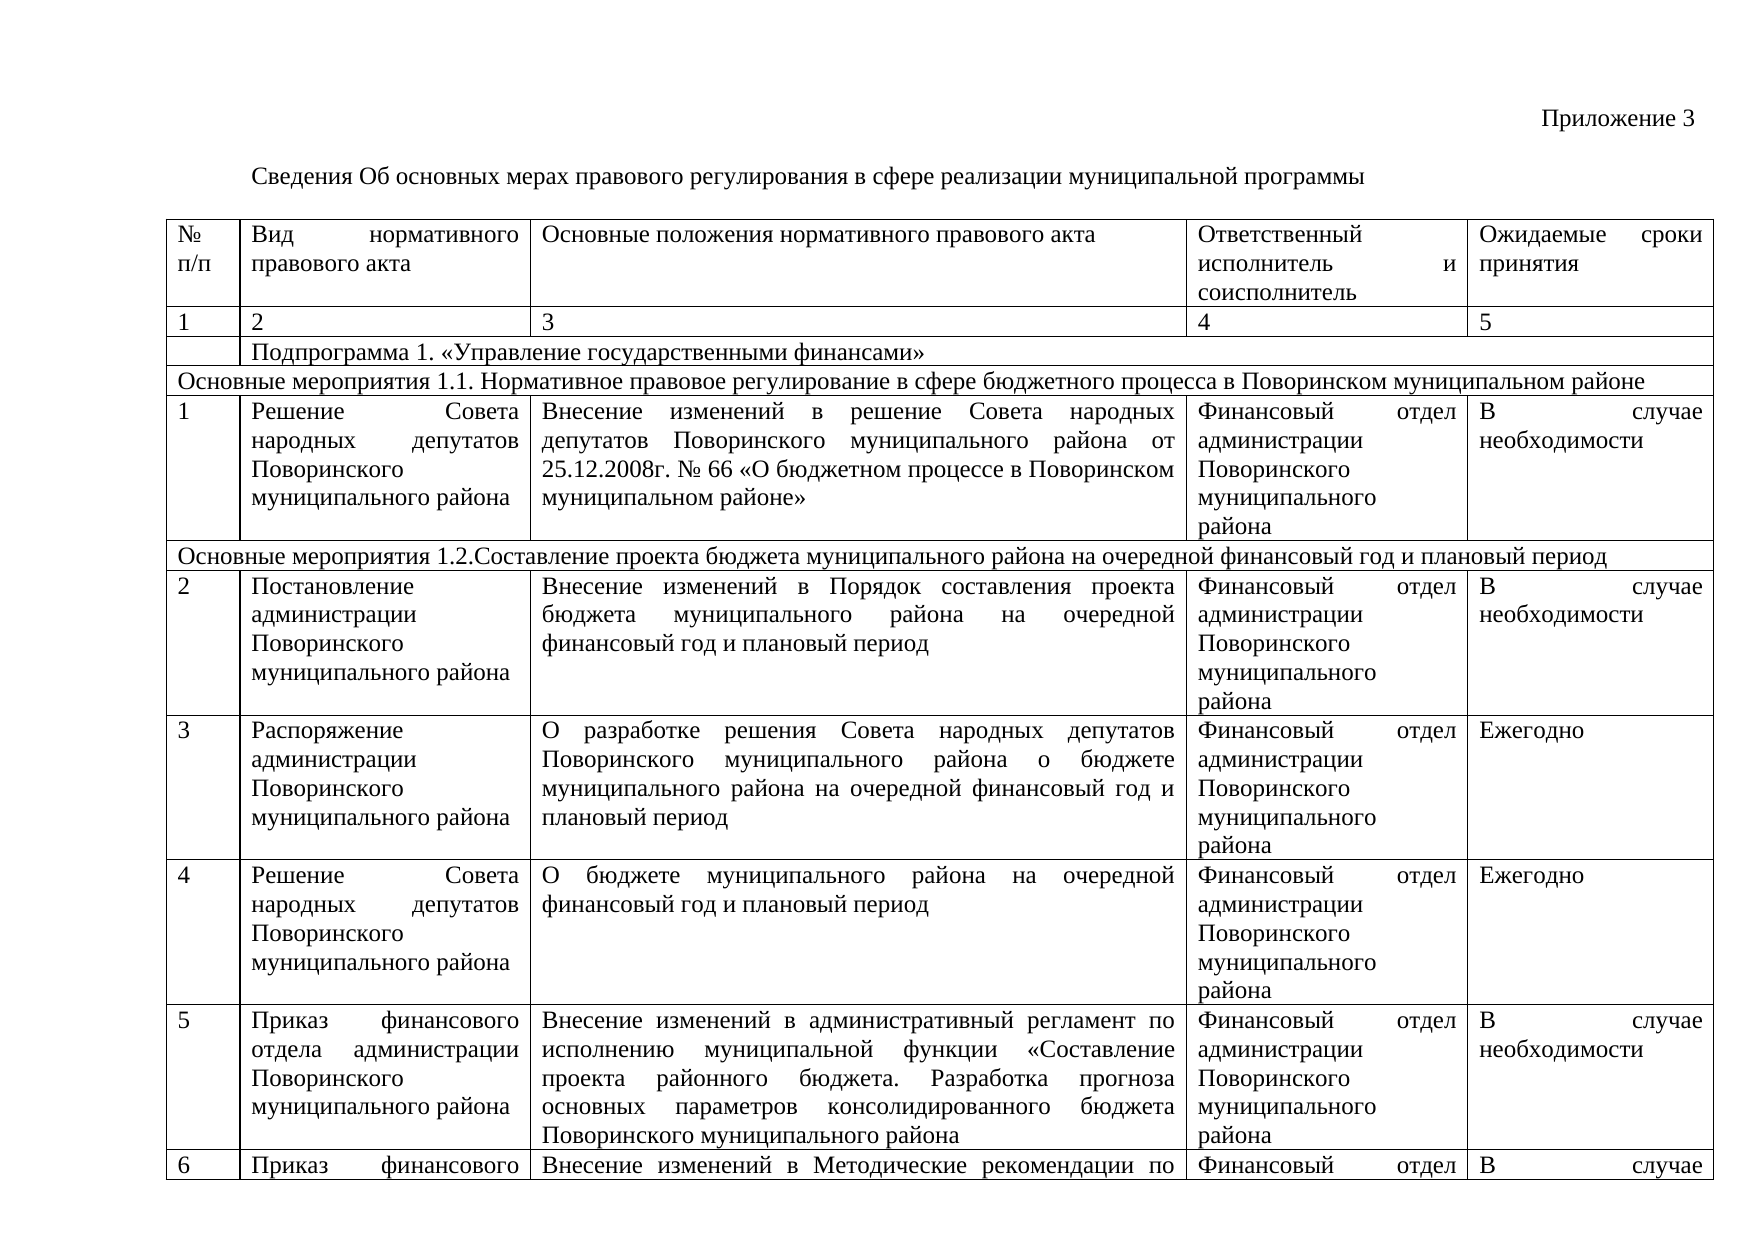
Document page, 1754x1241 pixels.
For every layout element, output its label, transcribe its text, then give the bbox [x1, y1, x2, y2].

table_cell Решение Совета народных депутатов Поворинского муниципального района [241, 396, 530, 540]
table_cell 5 [167, 1005, 239, 1149]
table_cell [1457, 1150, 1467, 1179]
table_cell Постановление администрации Поворинского муниципального района [241, 571, 530, 714]
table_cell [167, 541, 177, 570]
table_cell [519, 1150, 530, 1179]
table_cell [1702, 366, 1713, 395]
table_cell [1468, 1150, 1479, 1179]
table_header № п/п [167, 220, 239, 306]
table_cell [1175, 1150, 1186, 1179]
table_cell 1 [167, 396, 239, 540]
text Сведения Об основных мерах правового регулирования в сфере реализации муниципальной программы [177, 161, 1695, 190]
table_cell Внесение изменений в решение Совета народных депутатов Поворинского муниципального района от 25.12.2008г. № 66 «О бюджетном процессе в Поворинском муниципальном районе» [531, 396, 1186, 540]
table_cell Ежегодно [1468, 716, 1713, 859]
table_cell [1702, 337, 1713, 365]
table_header Основные положения нормативного правового акта [531, 220, 1186, 306]
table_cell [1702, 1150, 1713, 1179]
table_cell В случае необходимости [1468, 396, 1713, 540]
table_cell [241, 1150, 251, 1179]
table_cell [229, 337, 239, 365]
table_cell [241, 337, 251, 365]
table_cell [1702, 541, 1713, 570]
text Приложение 3 [177, 103, 1695, 132]
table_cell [1468, 1005, 1713, 1149]
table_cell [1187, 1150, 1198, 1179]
table_cell Распоряжение администрации Поворинского муниципального района [241, 716, 530, 859]
table_cell Решение Совета народных депутатов Поворинского муниципального района [241, 860, 530, 1004]
table_cell О бюджете муниципального района на очередной финансовый год и плановый период [531, 860, 1186, 1004]
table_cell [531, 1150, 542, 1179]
table_cell 4 [167, 860, 239, 1004]
table_cell Внесение изменений в Порядок составления проекта бюджета муниципального района на очередной финансовый год и плановый период [531, 571, 1186, 714]
table_cell О разработке решения Совета народных депутатов Поворинского муниципального района о бюджете муниципального района на очередной финансовый год и плановый период [531, 716, 1186, 859]
table_cell 3 [167, 716, 239, 859]
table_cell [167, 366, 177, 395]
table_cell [241, 1005, 530, 1149]
table_cell 2 [167, 571, 239, 714]
table_cell [167, 337, 177, 365]
table_cell В случае необходимости [1468, 571, 1713, 714]
table_header Вид нормативного правового акта [241, 220, 530, 306]
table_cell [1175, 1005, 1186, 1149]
table_header Ожидаемые сроки принятия [1468, 220, 1713, 306]
table_cell Ежегодно [1468, 860, 1713, 1004]
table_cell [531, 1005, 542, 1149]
